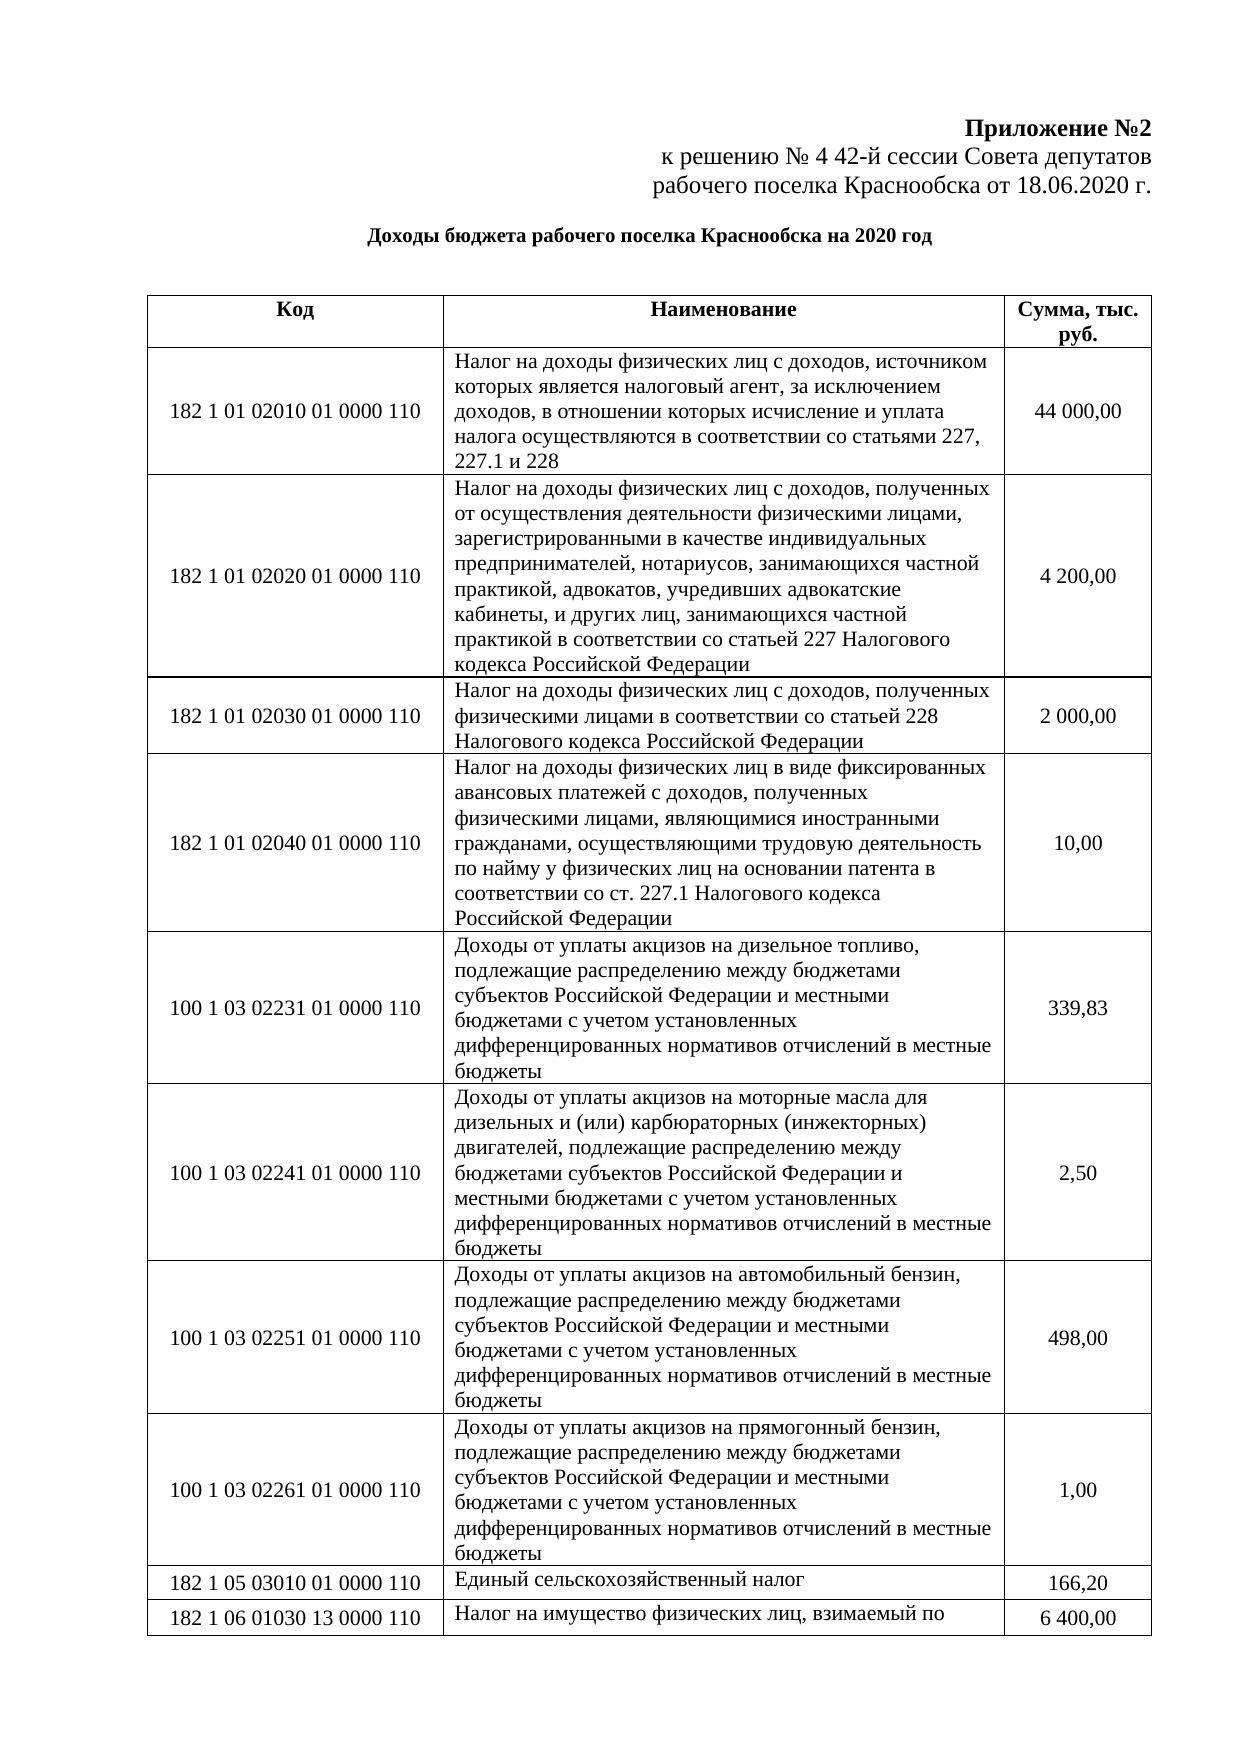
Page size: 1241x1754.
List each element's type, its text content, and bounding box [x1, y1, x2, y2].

table_cell 44 000,00 [1005, 348, 1151, 474]
text к решению № 4 42-й сессии Совета депутатов [148, 141, 1152, 170]
table_header Код [148, 296, 443, 347]
table_cell Налог на доходы физических лиц в виде фиксированных авансовых платежей с доходов, полученных физическими лицами, являющимися иностранными гражданами, осуществляющими трудовую деятельность по найму у физических лиц на основании патента в соответствии со ст. 227.1 Налогового кодекса Российской Федерации [444, 754, 1004, 931]
table_header Сумма, тыс. руб. [1005, 296, 1151, 347]
table_cell Налог на доходы физических лиц с доходов, полученных физическими лицами в соответствии со статьей 228 Налогового кодекса Российской Федерации [444, 678, 1004, 753]
table_cell 2 000,00 [1005, 678, 1151, 753]
table_cell 166,20 [1005, 1566, 1151, 1599]
table_cell Налог на доходы физических лиц с доходов, полученных от осуществления деятельности физическими лицами, зарегистрированными в качестве индивидуальных предпринимателей, нотариусов, занимающихся частной практикой, адвокатов, учредивших адвокатские кабинеты, и других лиц, занимающихся частной практикой в соответствии со статьей 227 Налогового кодекса Российской Федерации [444, 475, 1004, 676]
table_cell Доходы от уплаты акцизов на прямогонный бензин, подлежащие распределению между бюджетами субъектов Российской Федерации и местными бюджетами с учетом установленных дифференцированных нормативов отчислений в местные бюджеты [444, 1414, 1004, 1565]
text Приложение №2 [148, 113, 1152, 141]
table_header Наименование [444, 296, 1004, 347]
table_cell 10,00 [1005, 754, 1151, 931]
table_cell 100 1 03 02261 01 0000 110 [148, 1414, 443, 1565]
text Доходы бюджета рабочего поселка Краснообска на 2020 год [148, 223, 1152, 247]
table_cell 182 1 01 02020 01 0000 110 [148, 475, 443, 676]
table_cell Доходы от уплаты акцизов на моторные масла для дизельных и (или) карбюраторных (инжекторных) двигателей, подлежащие распределению между бюджетами субъектов Российской Федерации и местными бюджетами с учетом установленных дифференцированных нормативов отчислений в местные бюджеты [444, 1084, 1004, 1260]
table_cell 182 1 05 03010 01 0000 110 [148, 1566, 443, 1599]
table_cell 1,00 [1005, 1414, 1151, 1565]
text рабочего поселка Краснообска от 18.06.2020 г. [148, 170, 1152, 199]
table_cell 100 1 03 02241 01 0000 110 [148, 1084, 443, 1260]
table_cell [148, 1600, 443, 1635]
table_cell 182 1 01 02030 01 0000 110 [148, 678, 443, 753]
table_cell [444, 1600, 1004, 1635]
table_cell Налог на доходы физических лиц с доходов, источником которых является налоговый агент, за исключением доходов, в отношении которых исчисление и уплата налога осуществляются в соответствии со статьями 227, 227.1 и 228 [444, 348, 1004, 474]
table_cell 6 400,00 [1005, 1600, 1151, 1635]
table_cell Единый сельскохозяйственный налог [444, 1566, 1004, 1599]
table_cell Доходы от уплаты акцизов на дизельное топливо, подлежащие распределению между бюджетами субъектов Российской Федерации и местными бюджетами с учетом установленных дифференцированных нормативов отчислений в местные бюджеты [444, 932, 1004, 1083]
table_cell 100 1 03 02231 01 0000 110 [148, 932, 443, 1083]
table_cell 339,83 [1005, 932, 1151, 1083]
table_cell 4 200,00 [1005, 475, 1151, 676]
table_cell 182 1 01 02010 01 0000 110 [148, 348, 443, 474]
table_cell 182 1 01 02040 01 0000 110 [148, 754, 443, 931]
table_cell Доходы от уплаты акцизов на автомобильный бензин, подлежащие распределению между бюджетами субъектов Российской Федерации и местными бюджетами с учетом установленных дифференцированных нормативов отчислений в местные бюджеты [444, 1261, 1004, 1413]
table_cell 2,50 [1005, 1084, 1151, 1260]
table_cell 498,00 [1005, 1261, 1151, 1413]
table_cell 100 1 03 02251 01 0000 110 [148, 1261, 443, 1413]
